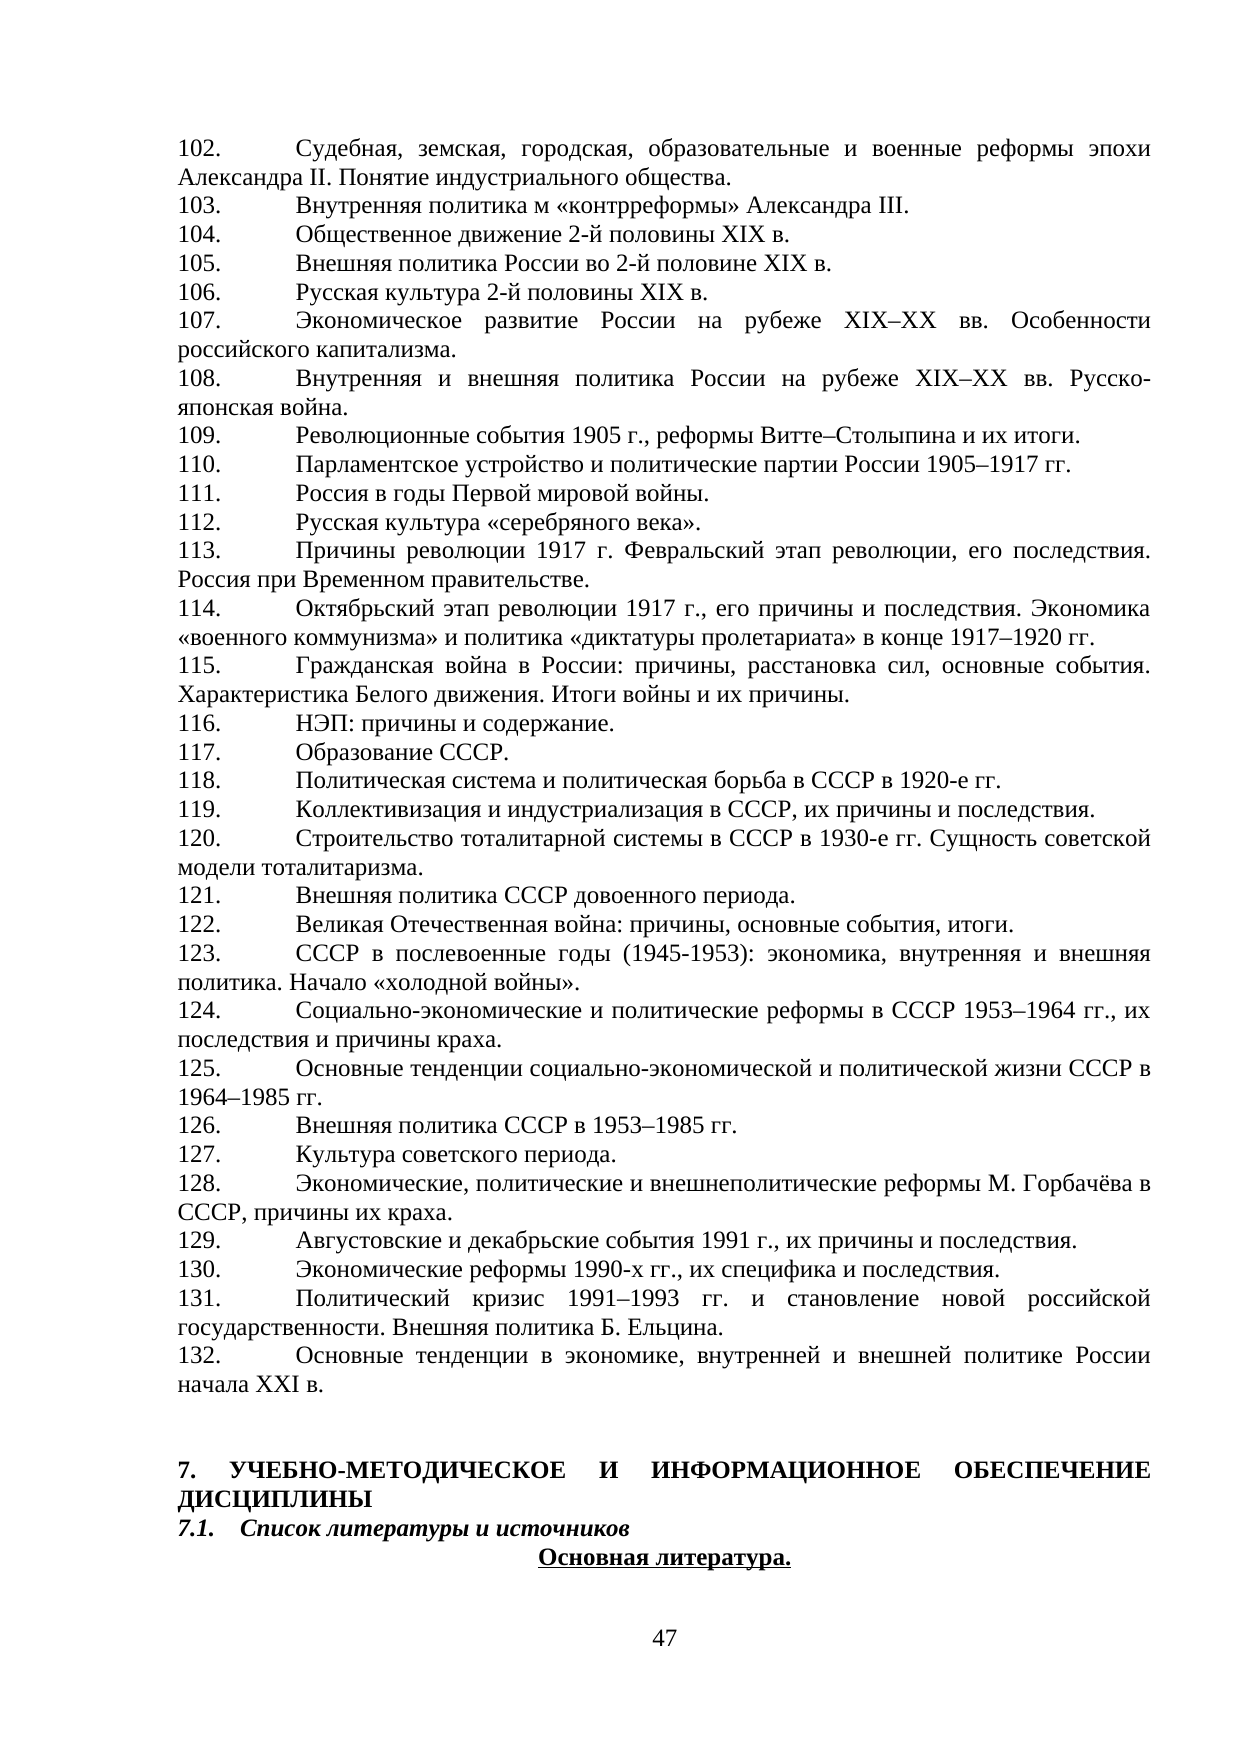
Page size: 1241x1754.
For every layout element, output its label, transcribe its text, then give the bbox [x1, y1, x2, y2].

text 7.1. Список литературы и источников [177, 1513, 1152, 1542]
list Экономические, политические и внешнеполитические реформы М. Горбачёва в СССР, причины их краха. [177, 1168, 1152, 1225]
list Внутренняя и внешняя политика России на рубеже XIX–XX вв. Русско-японская война. [177, 363, 1152, 420]
list Русская культура 2-й половины XIX в. [177, 277, 1152, 305]
list Внешняя политика СССР довоенного периода. [177, 880, 1152, 909]
list Политическая система и политическая борьба в СССР в 1920-е гг. [177, 765, 1152, 794]
list НЭП: причины и содержание. [177, 708, 1152, 737]
list Августовские и декабрьские события ., их причины и последствия. [177, 1225, 1152, 1254]
list Строительство тоталитарной системы в СССР в 1930-е гг. Сущность советской модели тоталитаризма. [177, 823, 1152, 880]
list Основные тенденции в экономике, внутренней и внешней политике России начала XXI в. [177, 1340, 1152, 1398]
list Социально-экономические и политические реформы в СССР 1953–1964 гг., их последствия и причины краха. [177, 995, 1152, 1053]
list Общественное движение 2-й половины XIX в. [177, 219, 1152, 248]
list Великая Отечественная война: причины, основные события, итоги. [177, 909, 1152, 938]
list Внешняя политика СССР в 1953–1985 гг. [177, 1110, 1152, 1139]
list Внутренняя политика м «контрреформы» Александра III. [177, 190, 1152, 219]
list Судебная, земская, городская, образовательные и военные реформы эпохи Александра II. Понятие индустриального общества. [177, 133, 1152, 190]
list Экономические реформы 1990-х гг., их специфика и последствия. [177, 1254, 1152, 1283]
list Октябрьский этап революции ., его причины и последствия. Экономика «военного коммунизма» и политика «диктатуры пролетариата» в конце 1917–1920 гг. [177, 593, 1152, 650]
text 7. УЧЕБНО-МЕТОДИЧЕСКОЕ И ИНФОРМАЦИОННОЕ ОБЕСПЕЧЕНИЕ ДИСЦИПЛИНЫ [177, 1455, 1152, 1513]
list Экономическое развитие России на рубеже XIX–XX вв. Особенности российского капитализма. [177, 305, 1152, 363]
text Основная литература. [177, 1542, 1152, 1570]
list Внешняя политика России во 2-й половине XIX в. [177, 248, 1152, 277]
list Основные тенденции социально-экономической и политической жизни СССР в 1964–1985 гг. [177, 1053, 1152, 1110]
list Россия в годы Первой мировой войны. [177, 478, 1152, 507]
list Революционные события ., реформы Витте–Столыпина и их итоги. [177, 420, 1152, 449]
list СССР в послевоенные годы (1945-1953): экономика, внутренняя и внешняя политика. Начало «холодной войны». [177, 938, 1152, 995]
list Образование СССР. [177, 737, 1152, 765]
list Коллективизация и индустриализация в СССР, их причины и последствия. [177, 794, 1152, 823]
list Политический кризис 1991–1993 гг. и становление новой российской государственности. Внешняя политика Б. Ельцина. [177, 1283, 1152, 1340]
list Парламентское устройство и политические партии России 1905–1917 гг. [177, 449, 1152, 478]
list Гражданская война в России: причины, расстановка сил, основные события. Характеристика Белого движения. Итоги войны и их причины. [177, 650, 1152, 708]
list Русская культура «серебряного века». [177, 507, 1152, 535]
list Причины революции . Февральский этап революции, его последствия. Россия при Временном правительстве. [177, 535, 1152, 593]
list Культура советского периода. [177, 1139, 1152, 1168]
